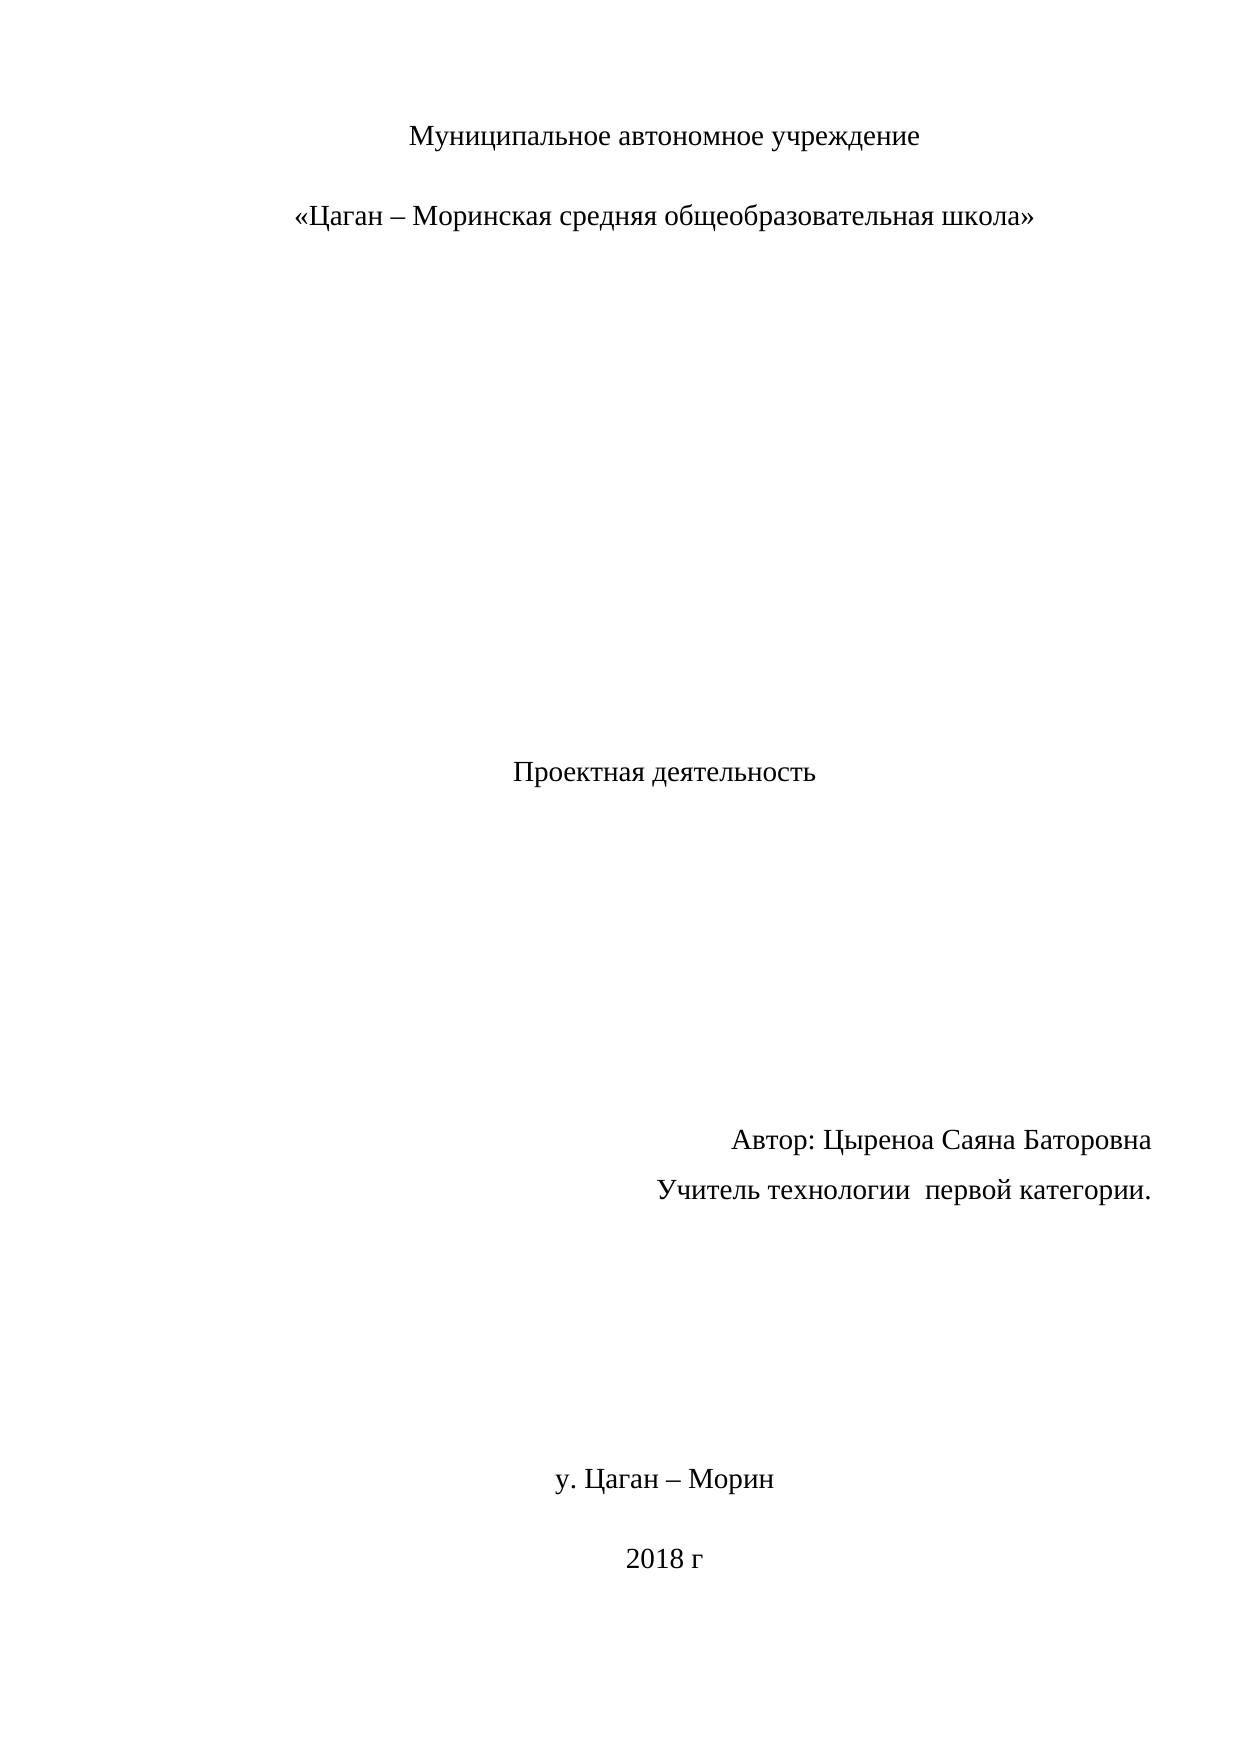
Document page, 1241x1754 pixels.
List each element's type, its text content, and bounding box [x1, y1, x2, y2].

text Автор: Цыреноа Саяна Баторовна [177, 1122, 1152, 1156]
text 2018 г [177, 1541, 1152, 1574]
text Учитель технологии первой категории. [177, 1172, 1152, 1206]
text у. Цаган – Морин [177, 1461, 1152, 1495]
text Муниципальное автономное учреждение [177, 118, 1152, 152]
text «Цаган – Моринская средняя общеобразовательная школа» [177, 198, 1152, 231]
text Проектная деятельность [177, 754, 1152, 787]
